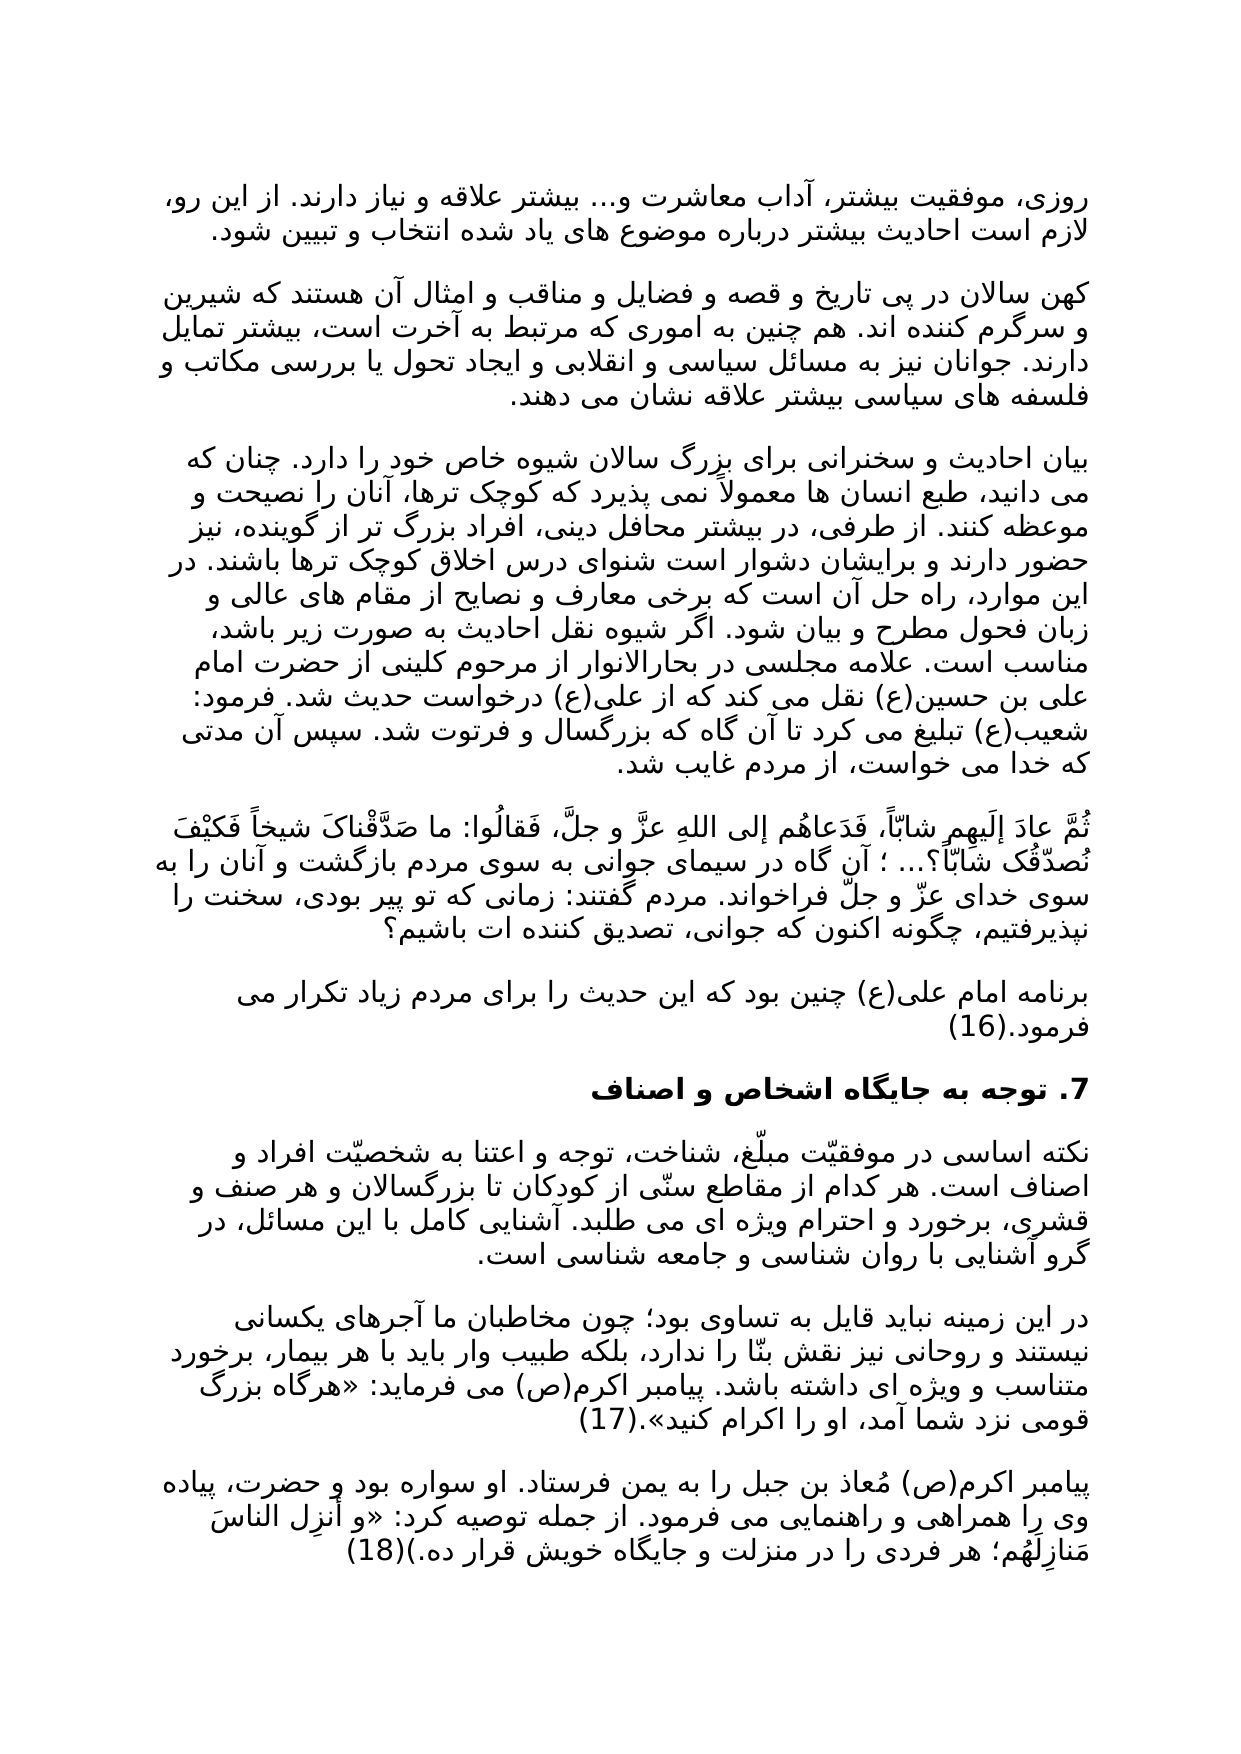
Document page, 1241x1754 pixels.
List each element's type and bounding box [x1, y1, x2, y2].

table_header [150, 150, 1090, 1596]
